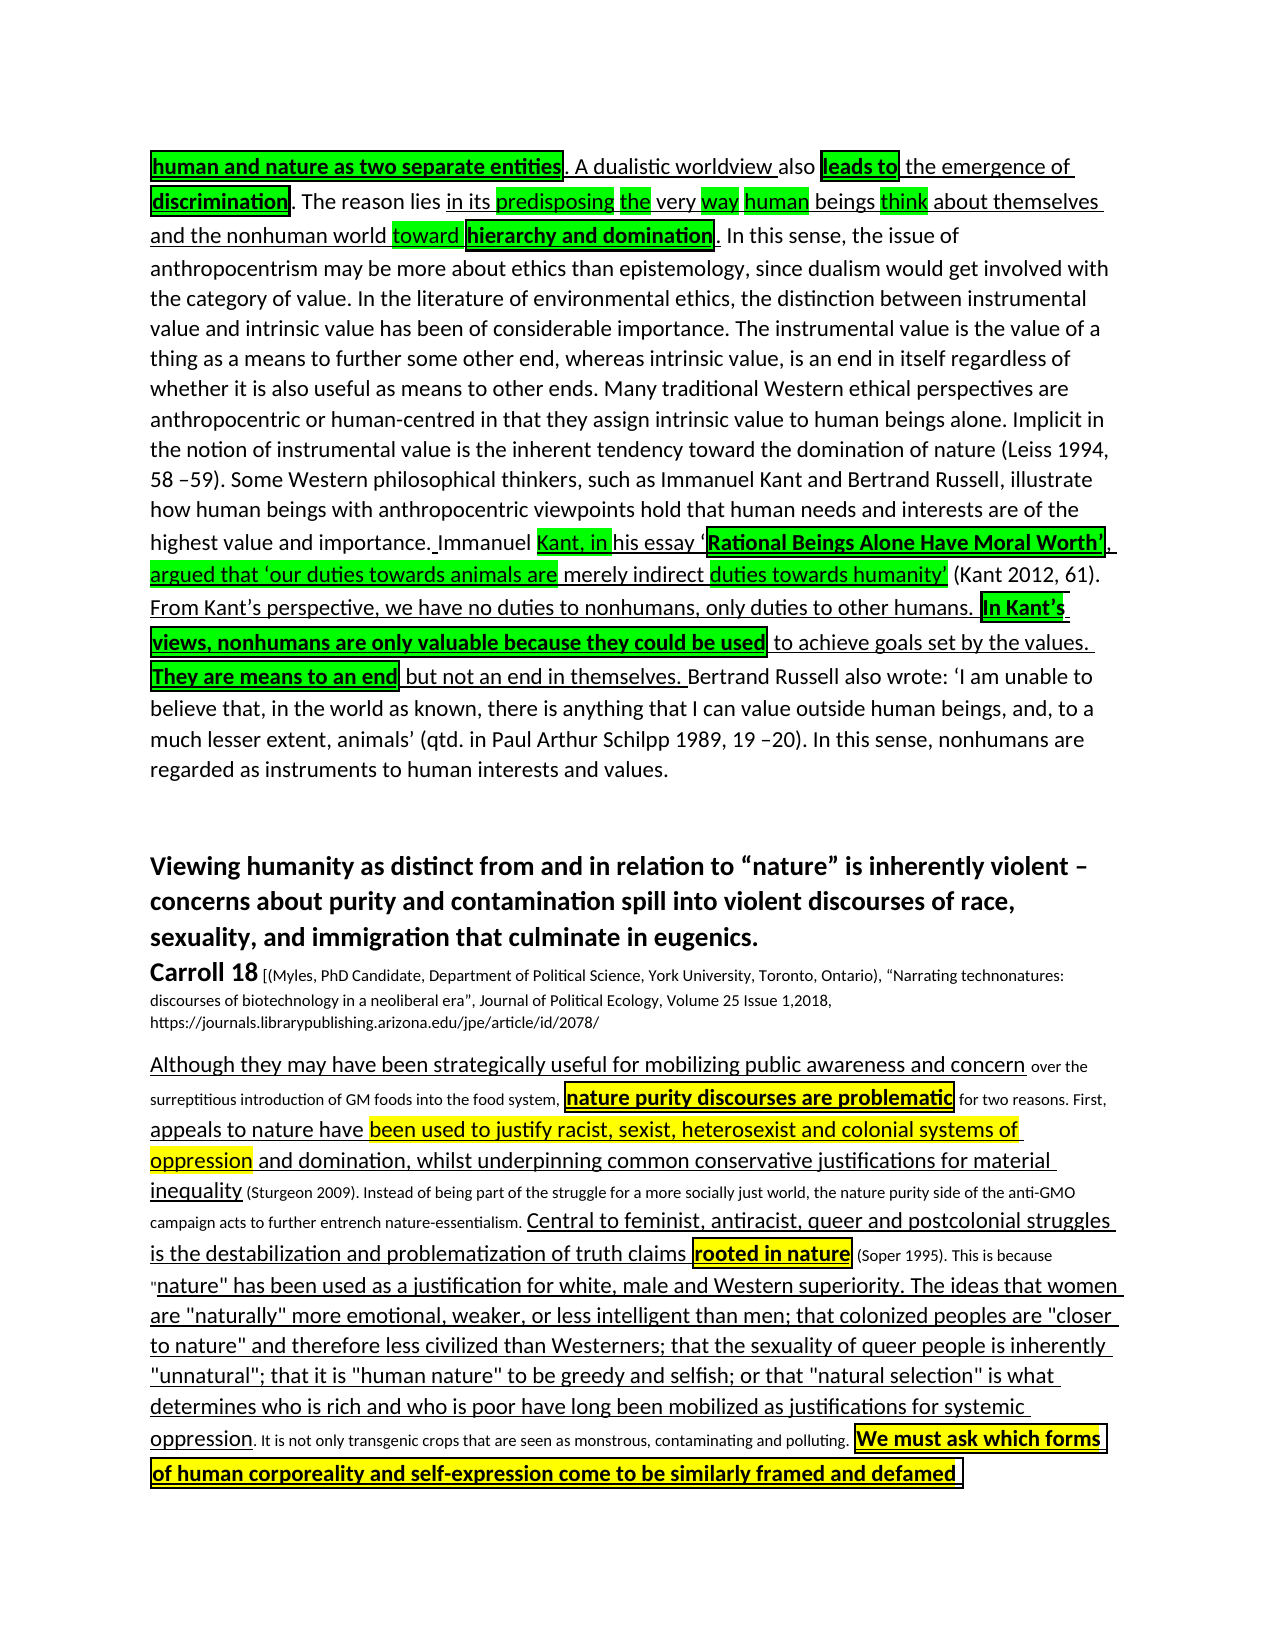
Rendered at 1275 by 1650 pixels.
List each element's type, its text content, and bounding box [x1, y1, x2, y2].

text Although they may have been strategically useful for mobilizing public awareness and concern over the surreptitious introduction of GM foods into the food system, nature purity discourses are problematic for two reasons. First, appeals to nature have been used to justify racist, sexist, heterosexist and colonial systems of oppression and domination, whilst underpinning common conservative justifications for material inequality (Sturgeon 2009). Instead of being part of the struggle for a more socially just world, the nature purity side of the anti-GMO campaign acts to further entrench nature-essentialism. Central to feminist, antiracist, queer and postcolonial struggles is the destabilization and problematization of truth claims rooted in nature (Soper 1995). This is because "nature" has been used as a justification for white, male and Western superiority. The ideas that women are "naturally" more emotional, weaker, or less intelligent than men; that colonized peoples are "closer to nature" and therefore less civilized than Westerners; that the sexuality of queer people is inherently "unnatural"; that it is "human nature" to be greedy and selfish; or that "natural selection" is what determines who is rich and who is poor have long been mobilized as justifications for systemic oppression. It is not only transgenic crops that are seen as monstrous, contaminating and polluting. We must ask which forms of human corporeality and self-expression come to be similarly framed and defamed [150, 1051, 1125, 1489]
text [150, 150, 1125, 783]
subtitle Viewing humanity as distinct from and in relation to “nature” is inherently violent – concerns about purity and contamination spill into violent discourses of race, sexuality, and immigration that culminate in eugenics. [150, 849, 1125, 953]
text Carroll 18 [(Myles, PhD Candidate, Department of Political Science, York University, Toronto, Ontario), “Narrating technonatures: discourses of biotechnology in a neoliberal era”, Journal of Political Ecology, Volume 25 Issue 1,2018, https://journals.librarypublishing.arizona.edu/jpe/article/id/2078/ [150, 956, 1125, 1032]
